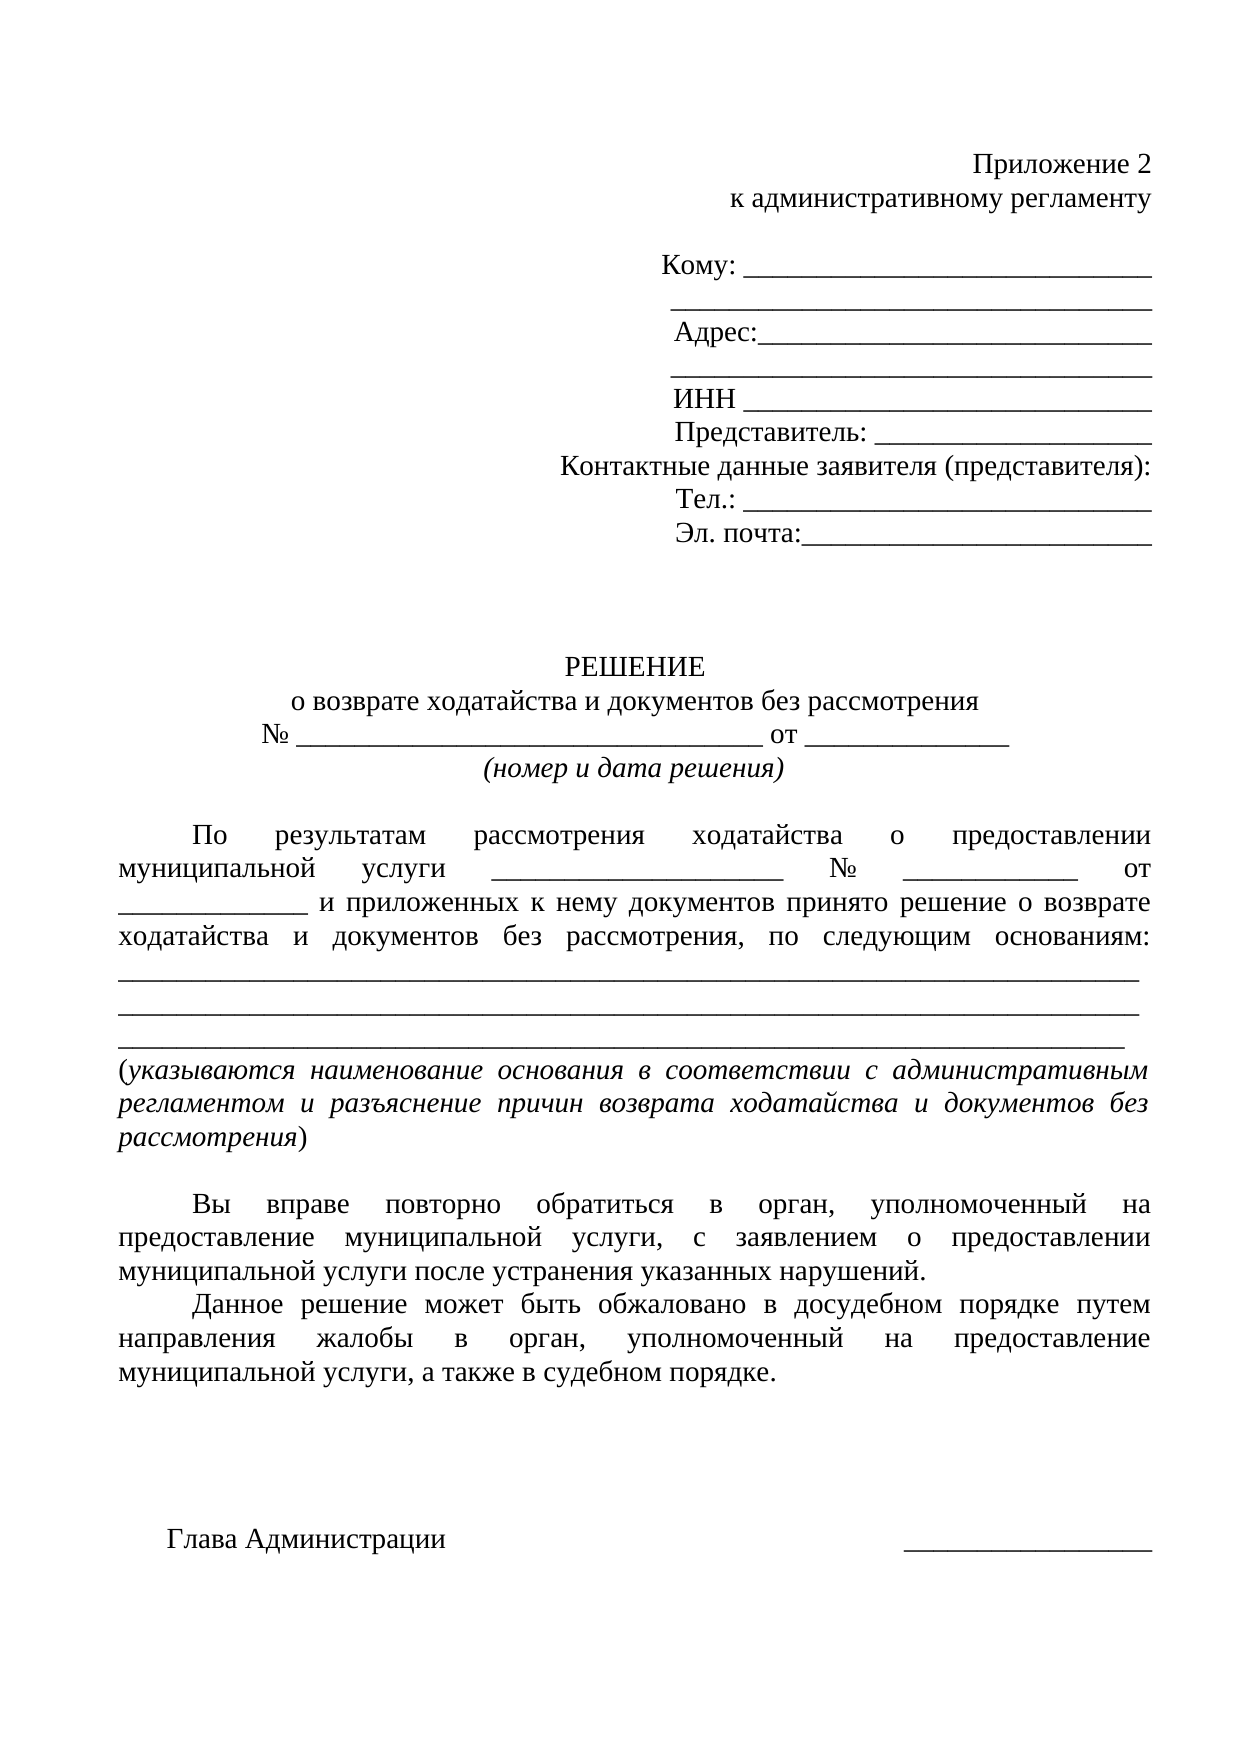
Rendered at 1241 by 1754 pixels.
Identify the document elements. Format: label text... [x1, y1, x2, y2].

text к административному регламенту [118, 180, 1152, 213]
text Контактные данные заявителя (представителя): [118, 448, 1152, 482]
text (номер и дата решения) [118, 750, 1152, 783]
text Тел.: ____________________________ [118, 482, 1152, 515]
text По результатам рассмотрения ходатайства о предоставлении муниципальной услуги ____________________ № ____________ от _____________ и приложенных к нему документов принято решение о возврате ходатайства и документов без рассмотрения, по следующим основаниям: _________________________________________________________________________________________________________________________________________________________________________________________________________________ [118, 817, 1152, 1052]
text РЕШЕНИЕ [118, 649, 1152, 683]
text Приложение 2 [118, 146, 1152, 180]
text о возврате ходатайства и документов без рассмотрения [118, 683, 1152, 716]
text Представитель: ___________________ [118, 414, 1152, 448]
text Глава Администрации _________________ [118, 1521, 1152, 1555]
text Эл. почта:________________________ [118, 515, 1152, 549]
text Адрес:___________________________ [118, 314, 1152, 347]
text (указываются наименование основания в соответствии с административным регламентом и разъяснение причин возврата ходатайства и документов без рассмотрения) [118, 1052, 1152, 1152]
text Вы вправе повторно обратиться в орган, уполномоченный на предоставление муниципальной услуги, с заявлением о предоставлении муниципальной услуги после устранения указанных нарушений. [118, 1186, 1152, 1287]
text Данное решение может быть обжаловано в досудебном порядке путем направления жалобы в орган, уполномоченный на предоставление муниципальной услуги, а также в судебном порядке. [118, 1287, 1152, 1387]
text _________________________________ [118, 280, 1152, 314]
text _________________________________ [118, 347, 1152, 381]
text № ________________________________ от ______________ [118, 716, 1152, 750]
text ИНН ____________________________ [118, 381, 1152, 414]
text Кому: ____________________________ [118, 247, 1152, 280]
